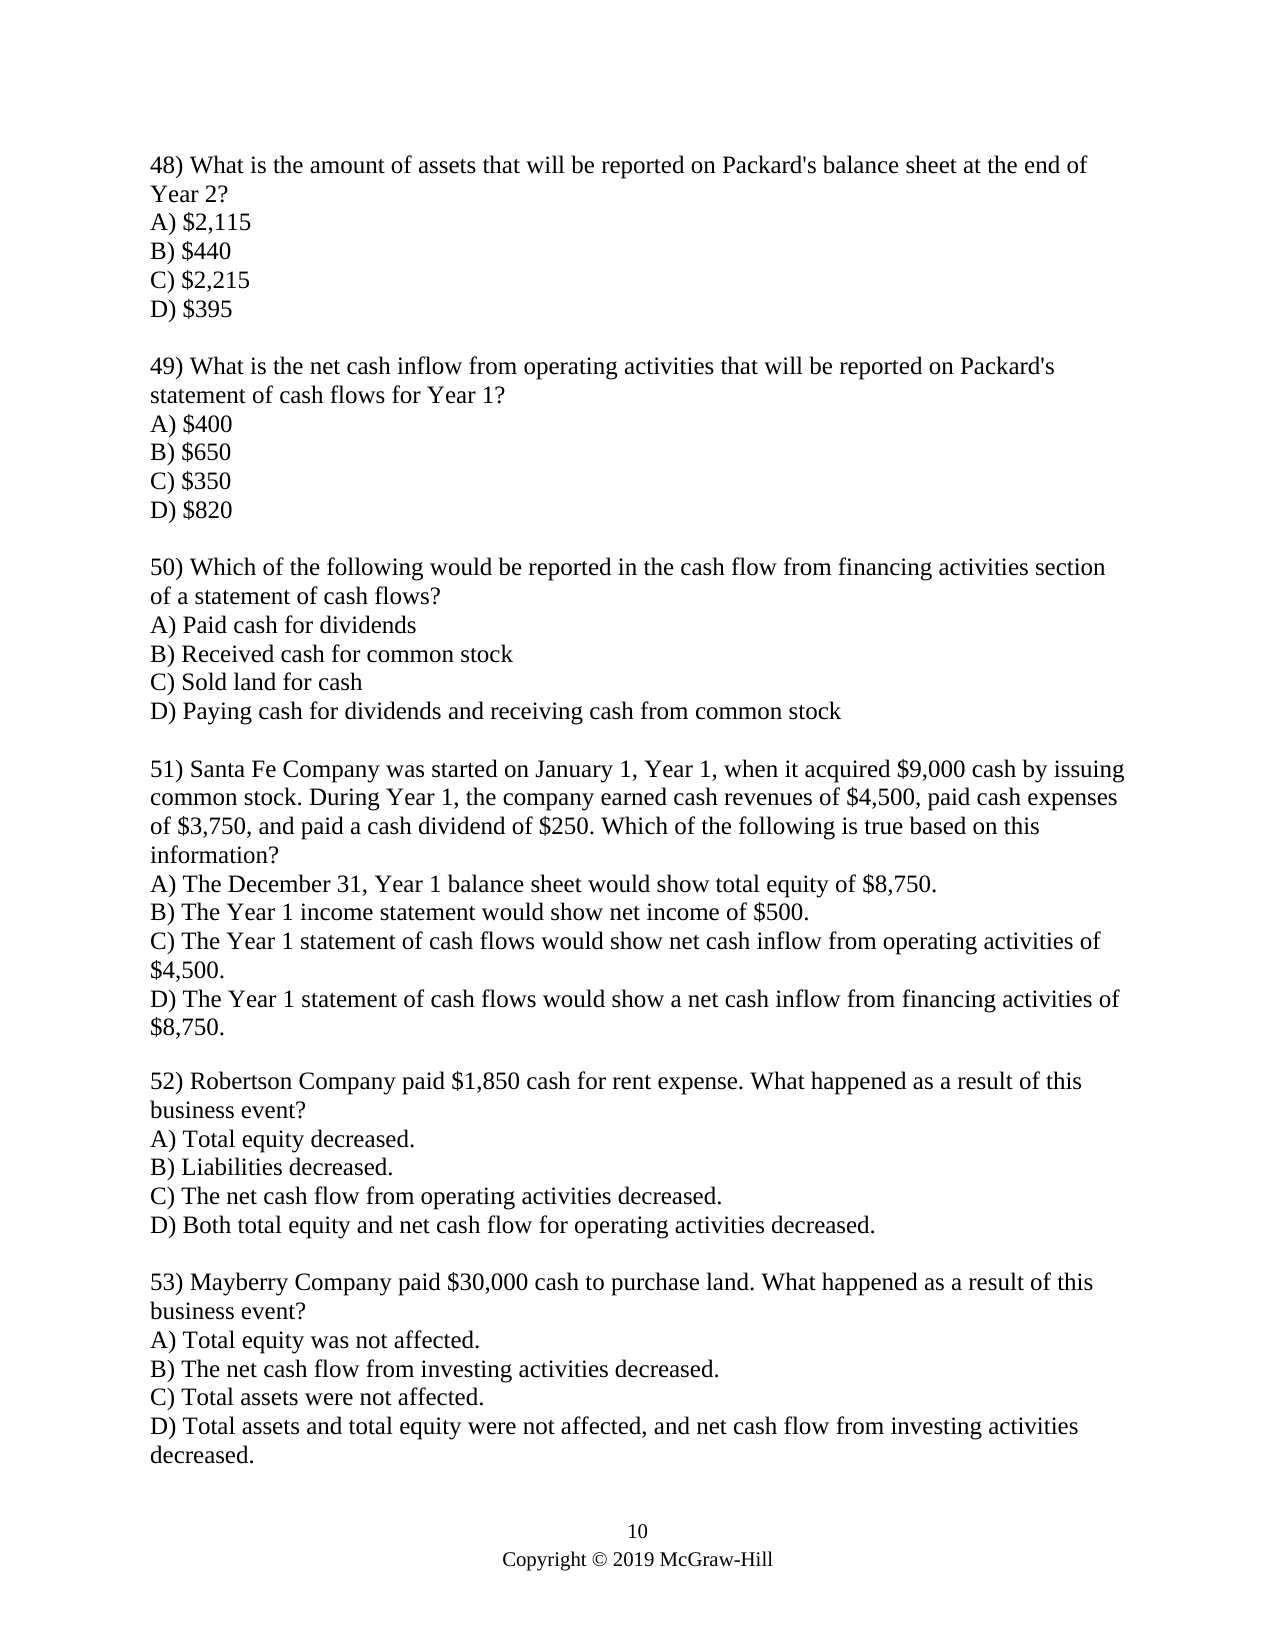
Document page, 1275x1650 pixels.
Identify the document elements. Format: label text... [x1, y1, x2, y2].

text C) $2,215 [150, 265, 1125, 294]
text B) Received cash for common stock [150, 639, 1125, 667]
text A) $2,115 [150, 207, 1125, 236]
text D) $820 [150, 495, 1125, 524]
text C) Total assets were not affected. [150, 1382, 1125, 1411]
text D) $395 [150, 294, 1125, 322]
text 49) What is the net cash inflow from operating activities that will be reported on Packard's statement of cash flows for Year 1? [150, 351, 1125, 409]
text B) The net cash flow from investing activities decreased. [150, 1354, 1125, 1382]
text 52) Robertson Company paid $1,850 cash for rent expense. What happened as a result of this business event? [150, 1066, 1125, 1124]
text 48) What is the amount of assets that will be reported on Packard's balance sheet at the end of Year 2? [150, 150, 1125, 207]
text A) $400 [150, 409, 1125, 437]
text D) The Year 1 statement of cash flows would show a net cash inflow from financing activities of $8,750. [150, 984, 1125, 1041]
text A) Paid cash for dividends [150, 610, 1125, 639]
text B) Liabilities decreased. [150, 1152, 1125, 1181]
text B) $650 [150, 437, 1125, 466]
text A) The December 31, Year 1 balance sheet would show total equity of $8,750. [150, 869, 1125, 897]
text D) Both total equity and net cash flow for operating activities decreased. [150, 1210, 1125, 1239]
text 50) Which of the following would be reported in the cash flow from financing activities section of a statement of cash flows? [150, 552, 1125, 610]
text C) The net cash flow from operating activities decreased. [150, 1181, 1125, 1210]
text B) $440 [150, 236, 1125, 265]
text C) $350 [150, 466, 1125, 495]
text C) The Year 1 statement of cash flows would show net cash inflow from operating activities of $4,500. [150, 926, 1125, 984]
text 51) Santa Fe Company was started on January 1, Year 1, when it acquired $9,000 cash by issuing common stock. During Year 1, the company earned cash revenues of $4,500, paid cash expenses of $3,750, and paid a cash dividend of $250. Which of the following is true based on this information? [150, 754, 1125, 869]
text D) Total assets and total equity were not affected, and net cash flow from investing activities decreased. [150, 1411, 1125, 1469]
text D) Paying cash for dividends and receiving cash from common stock [150, 696, 1125, 725]
text 53) Mayberry Company paid $30,000 cash to purchase land. What happened as a result of this business event? [150, 1267, 1125, 1325]
text A) Total equity was not affected. [150, 1325, 1125, 1354]
text A) Total equity decreased. [150, 1124, 1125, 1152]
text B) The Year 1 income statement would show net income of $500. [150, 897, 1125, 926]
text C) Sold land for cash [150, 667, 1125, 696]
